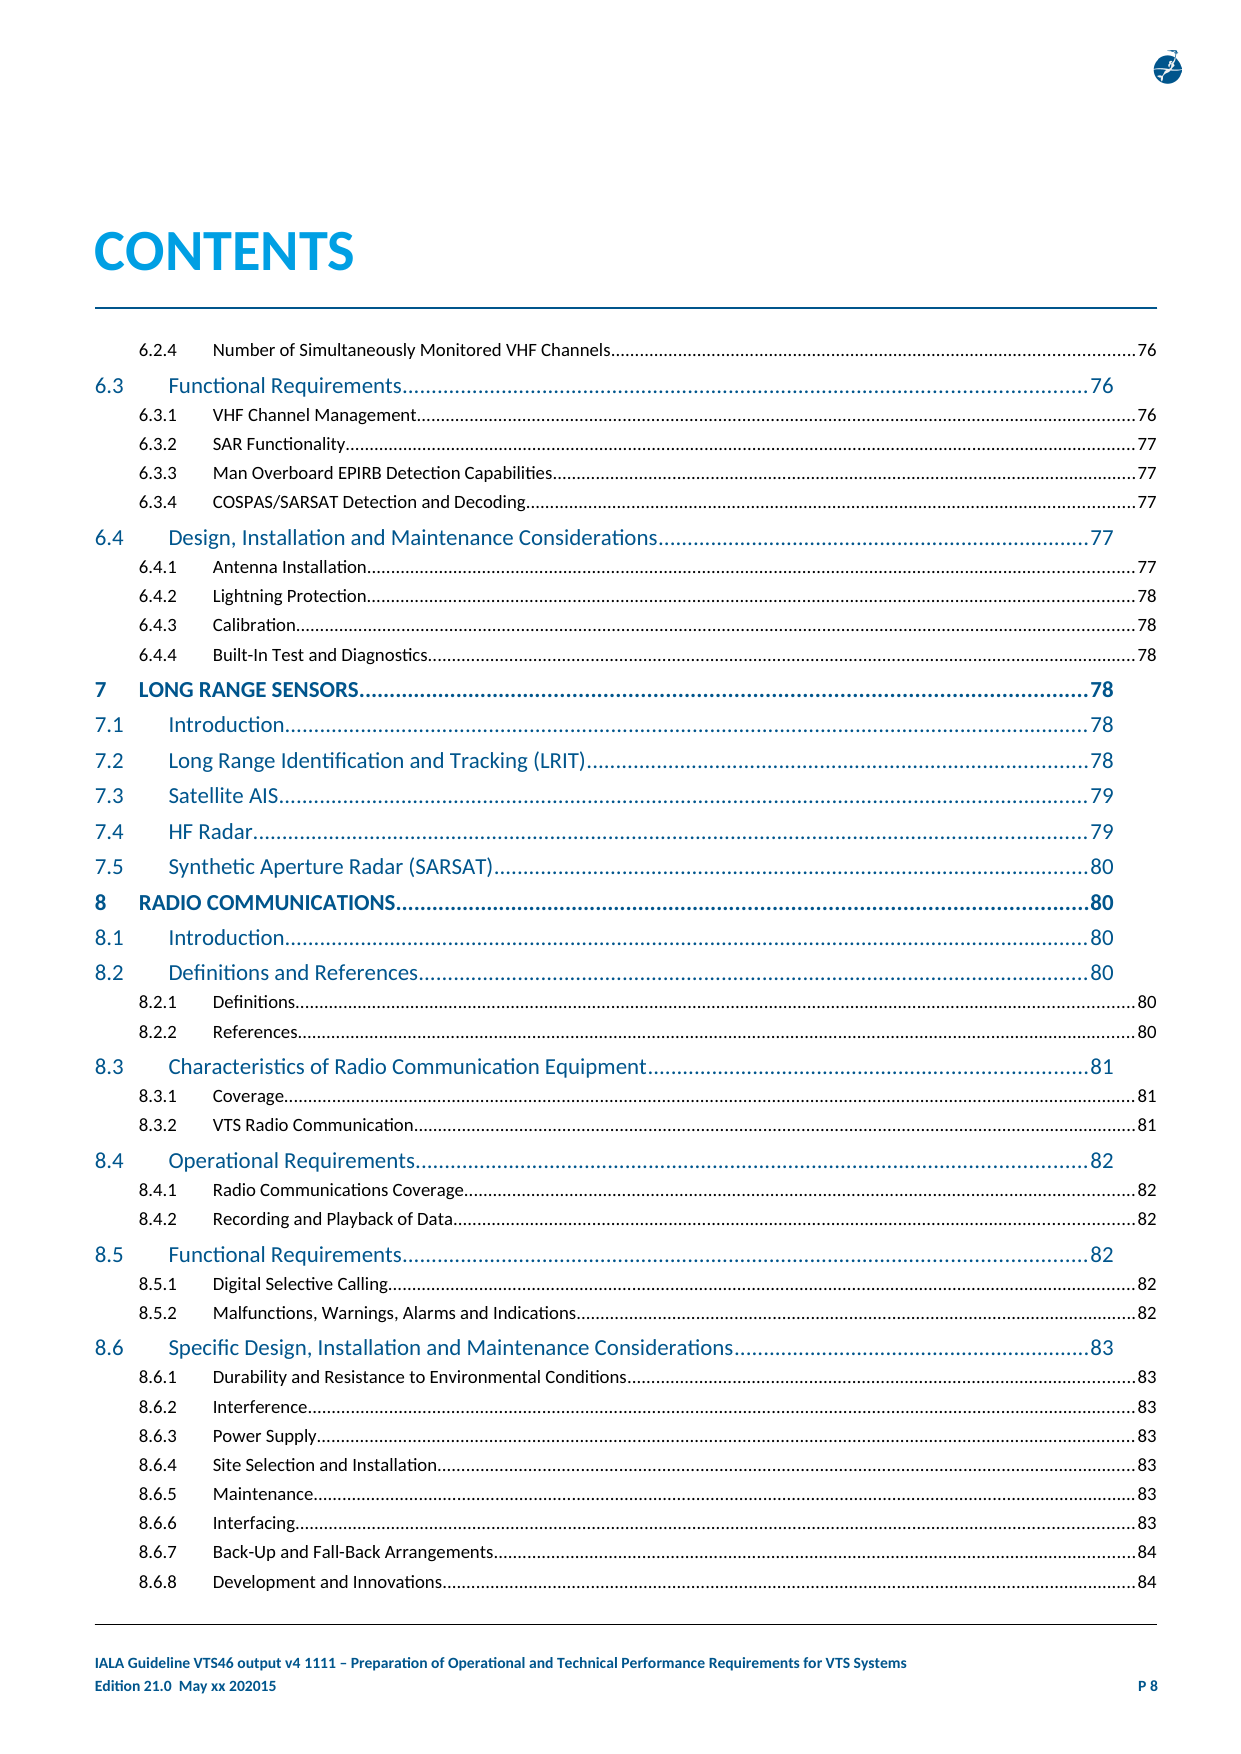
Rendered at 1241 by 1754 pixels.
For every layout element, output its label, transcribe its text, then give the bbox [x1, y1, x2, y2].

text 7.5 Synthetic Aperture Radar (SARSAT) 80 [94, 849, 1113, 880]
text 8.4 Operational Requirements 82 [94, 1143, 1113, 1174]
text 6.4 Design, Installation and Maintenance Considerations 77 [94, 520, 1113, 551]
text 8.3 Characteristics of Radio Communication Equipment 81 [94, 1049, 1113, 1080]
text 8.4.1 Radio Communications Coverage 82 [139, 1178, 1157, 1201]
text 8.1 Introduction 80 [94, 920, 1113, 951]
text 8 RADIO COMMUNICATIONS 80 [94, 884, 1113, 916]
text 8.4.2 Recording and Playback of Data 82 [139, 1207, 1157, 1230]
text 6.3 Functional Requirements 76 [94, 368, 1113, 399]
text 7.4 HF Radar 79 [94, 813, 1113, 845]
text 8.6.7 Back-Up and Fall-Back Arrangements 84 [139, 1541, 1157, 1563]
text 8.6.1 Durability and Resistance to Environmental Conditions 83 [139, 1366, 1157, 1388]
text 6.2.4 Number of Simultaneously Monitored VHF Channels 76 [139, 338, 1157, 361]
text 8.2 Definitions and References 80 [94, 955, 1113, 986]
text 8.5.2 Malfunctions, Warnings, Alarms and Indications 82 [139, 1301, 1157, 1324]
text 6.4.1 Antenna Installation 77 [139, 555, 1157, 578]
text 8.5.1 Digital Selective Calling 82 [139, 1272, 1157, 1295]
text 7.2 Long Range Identification and Tracking (LRIT) 78 [94, 743, 1113, 774]
text 8.6.3 Power Supply 83 [139, 1424, 1157, 1447]
text 7.3 Satellite AIS 79 [94, 778, 1113, 809]
text 6.4.2 Lightning Protection 78 [139, 584, 1157, 607]
text 8.6.5 Maintenance 83 [139, 1482, 1157, 1505]
text 8.6.2 Interference 83 [139, 1395, 1157, 1418]
text 8.6.6 Interfacing 83 [139, 1511, 1157, 1534]
picture [1122, 0, 1241, 119]
text 6.3.1 VHF Channel Management 76 [139, 403, 1157, 426]
text 6.4.3 Calibration 78 [139, 613, 1157, 636]
text 6.4.4 Built-In Test and Diagnostics 78 [139, 643, 1157, 666]
text 7.1 Introduction 78 [94, 707, 1113, 738]
text 8.6 Specific Design, Installation and Maintenance Considerations 83 [94, 1330, 1113, 1361]
text 8.6.4 Site Selection and Installation 83 [139, 1453, 1157, 1476]
text 6.3.4 COSPAS/SARSAT Detection and Decoding 77 [139, 491, 1157, 513]
text 8.3.2 VTS Radio Communication 81 [139, 1113, 1157, 1136]
text 6.3.2 SAR Functionality 77 [139, 432, 1157, 455]
text 8.6.8 Development and Innovations 84 [139, 1570, 1157, 1593]
text 8.5 Functional Requirements 82 [94, 1236, 1113, 1268]
text 7 LONG RANGE SENSORS 78 [94, 672, 1113, 703]
text 8.2.2 References 80 [139, 1020, 1157, 1043]
text 6.3.3 Man Overboard EPIRB Detection Capabilities 77 [139, 461, 1157, 484]
text 8.2.1 Definitions 80 [139, 991, 1157, 1013]
text 8.3.1 Coverage 81 [139, 1084, 1157, 1107]
